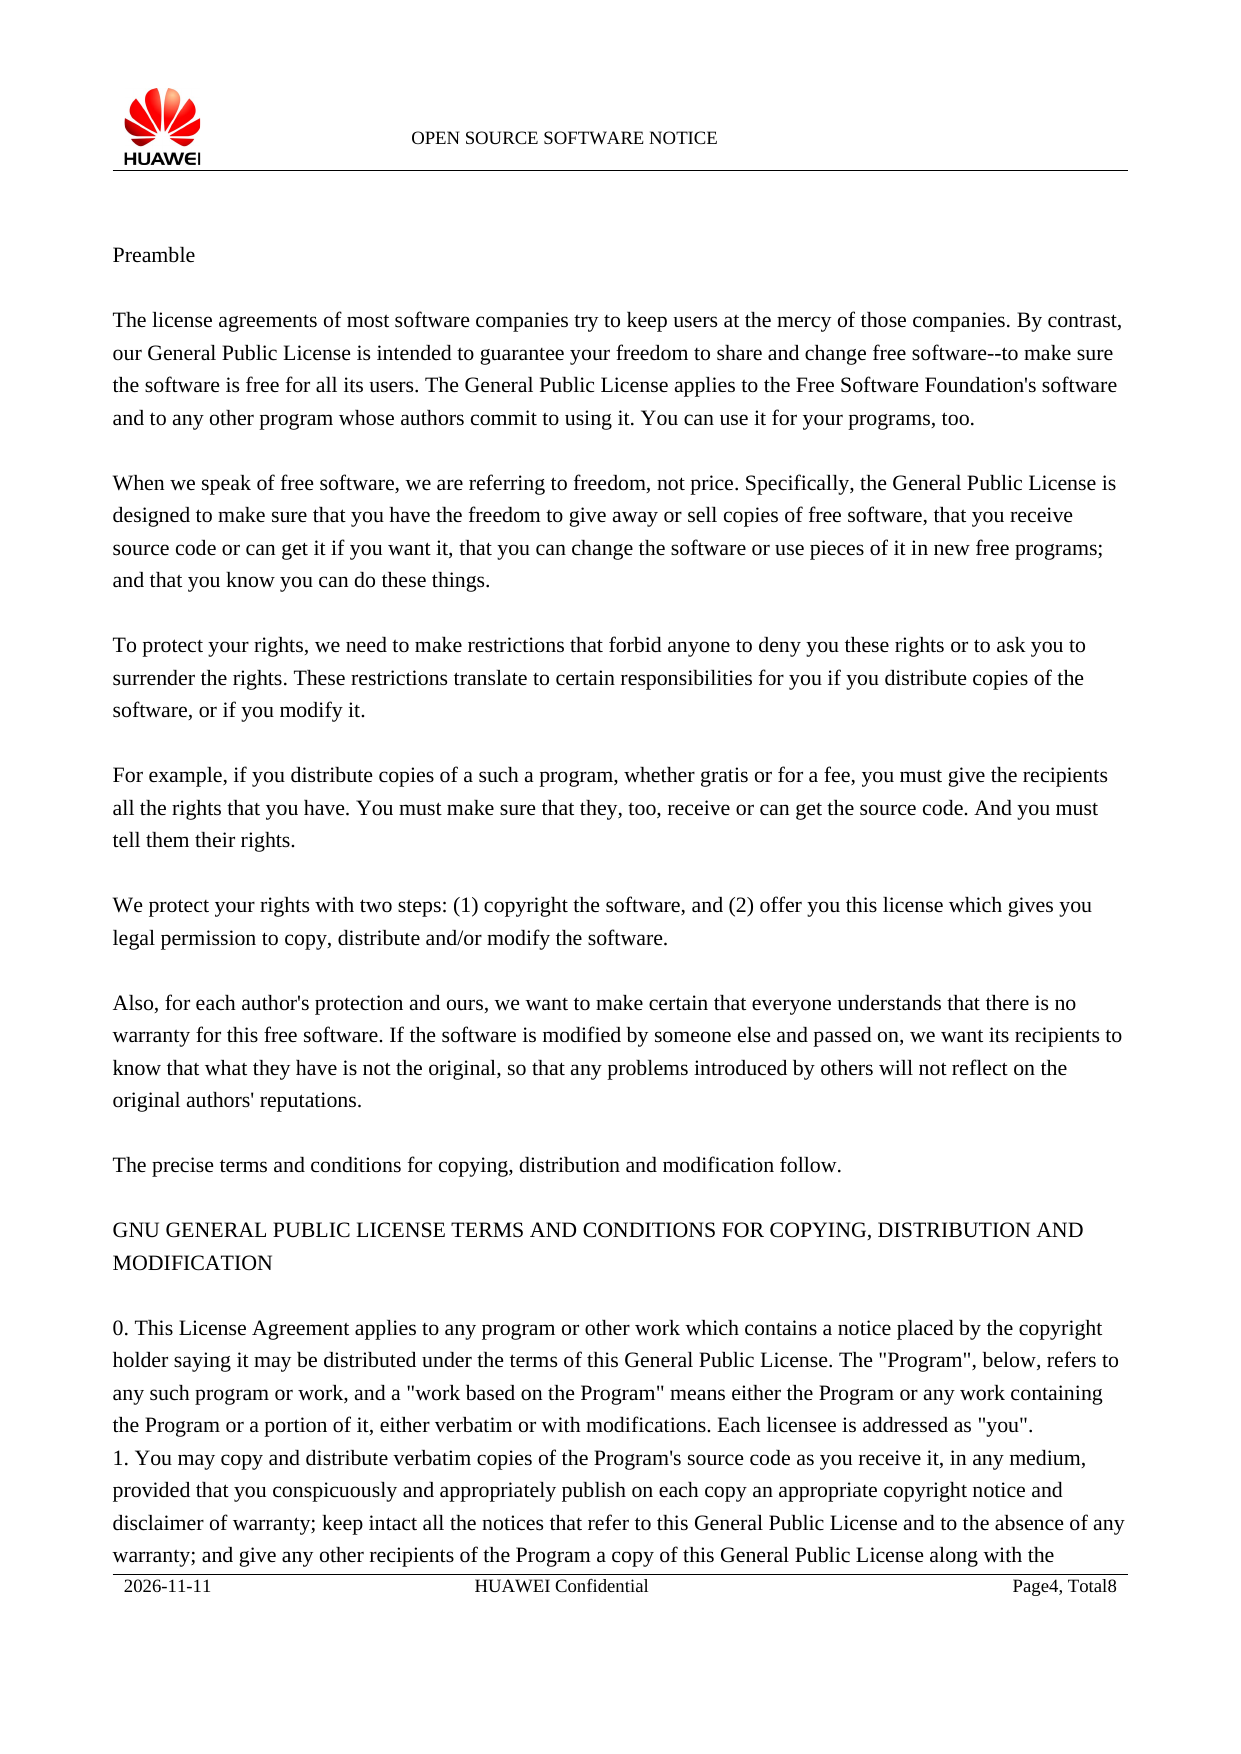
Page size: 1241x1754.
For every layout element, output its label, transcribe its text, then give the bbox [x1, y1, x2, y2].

picture [124, 88, 201, 165]
